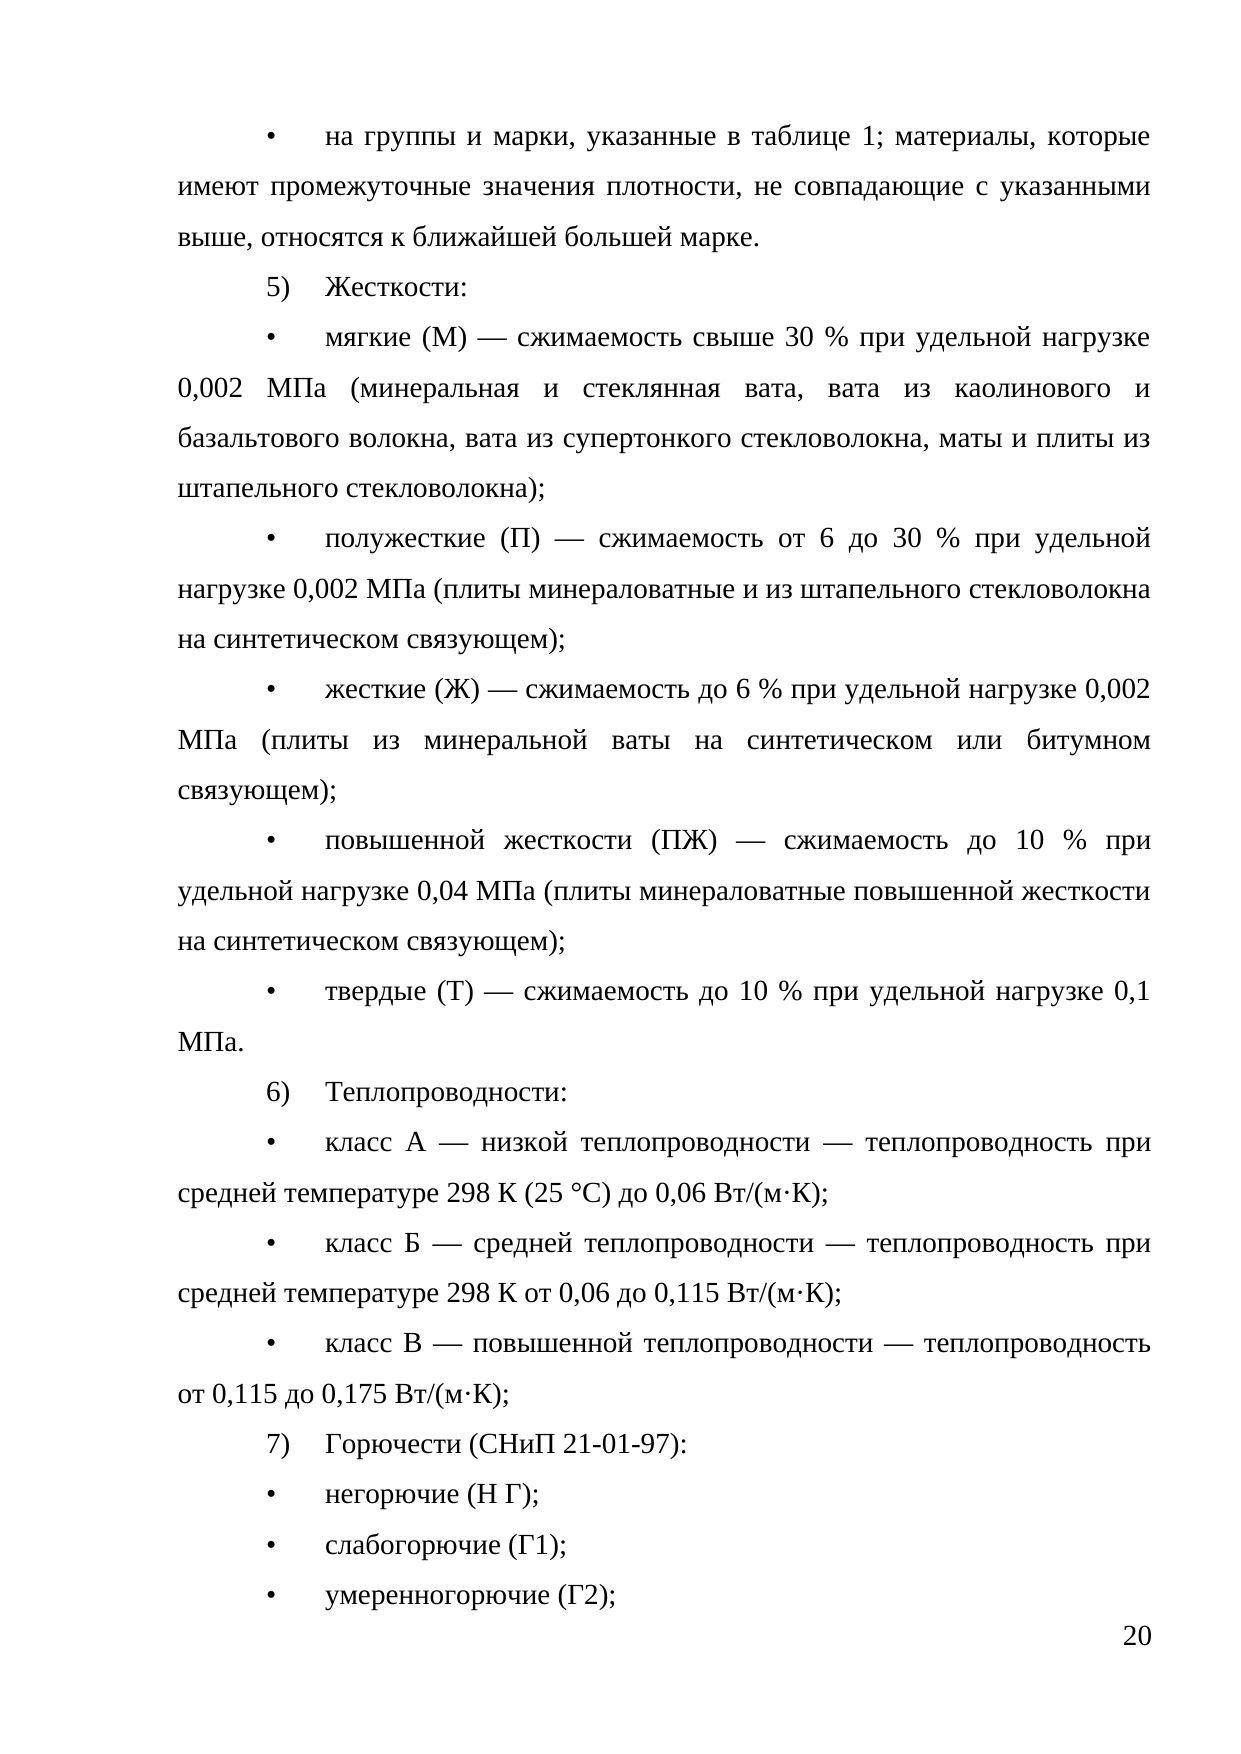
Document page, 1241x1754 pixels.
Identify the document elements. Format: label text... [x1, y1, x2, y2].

text • повышенной жесткости (ПЖ) — сжимаемость до 10 % при удельной нагрузке 0,04 МПа (плиты минераловатные повышенной жесткости на синтетическом связующем); [177, 822, 1152, 957]
text • твердые (Т) — сжимаемость до 10 % при удельной нагрузке 0,1 МПа. [177, 973, 1152, 1057]
text • класс Б — средней теплопроводности — теплопроводность при средней температуре 298 К от 0,06 до 0,115 Вт/(м·К); [177, 1225, 1152, 1309]
text • негорючие (Н Г); [177, 1477, 1152, 1510]
text 5) Жесткости: [177, 269, 1152, 303]
text • класс В — повышенной теплопроводности — теплопроводность от 0,115 до 0,175 Вт/(м·К); [177, 1326, 1152, 1409]
text • мягкие (М) — сжимаемость свыше 30 % при удельной нагрузке 0,002 МПа (минеральная и стеклянная вата, вата из каолинового и базальтового волокна, вата из супертонкого стекловолокна, маты и плиты из штапельного стекловолокна); [177, 319, 1152, 504]
text • на группы и марки, указанные в таблице 1; материалы, которые имеют промежуточные значения плотности, не совпадающие с указанными выше, относятся к ближайшей большей марке. [177, 118, 1152, 252]
text 7) Горючести (СНиП 21-01-97): [177, 1426, 1152, 1460]
text • слабогорючие (Г1); [177, 1527, 1152, 1560]
text 6) Теплопроводности: [177, 1074, 1152, 1108]
text • полужесткие (П) — сжимаемость от 6 до 30 % при удельной нагрузке 0,002 МПа (плиты минераловатные и из штапельного стекловолокна на синтетическом связующем); [177, 521, 1152, 655]
text • жесткие (Ж) — сжимаемость до 6 % при удельной нагрузке 0,002 МПа (плиты из минеральной ваты на синтетическом или битумном связующем); [177, 672, 1152, 806]
text • класс А — низкой теплопроводности — теплопроводность при средней температуре 298 К (25 °С) до 0,06 Вт/(м·К); [177, 1124, 1152, 1208]
text • умеренногорючие (Г2); [177, 1577, 1152, 1611]
